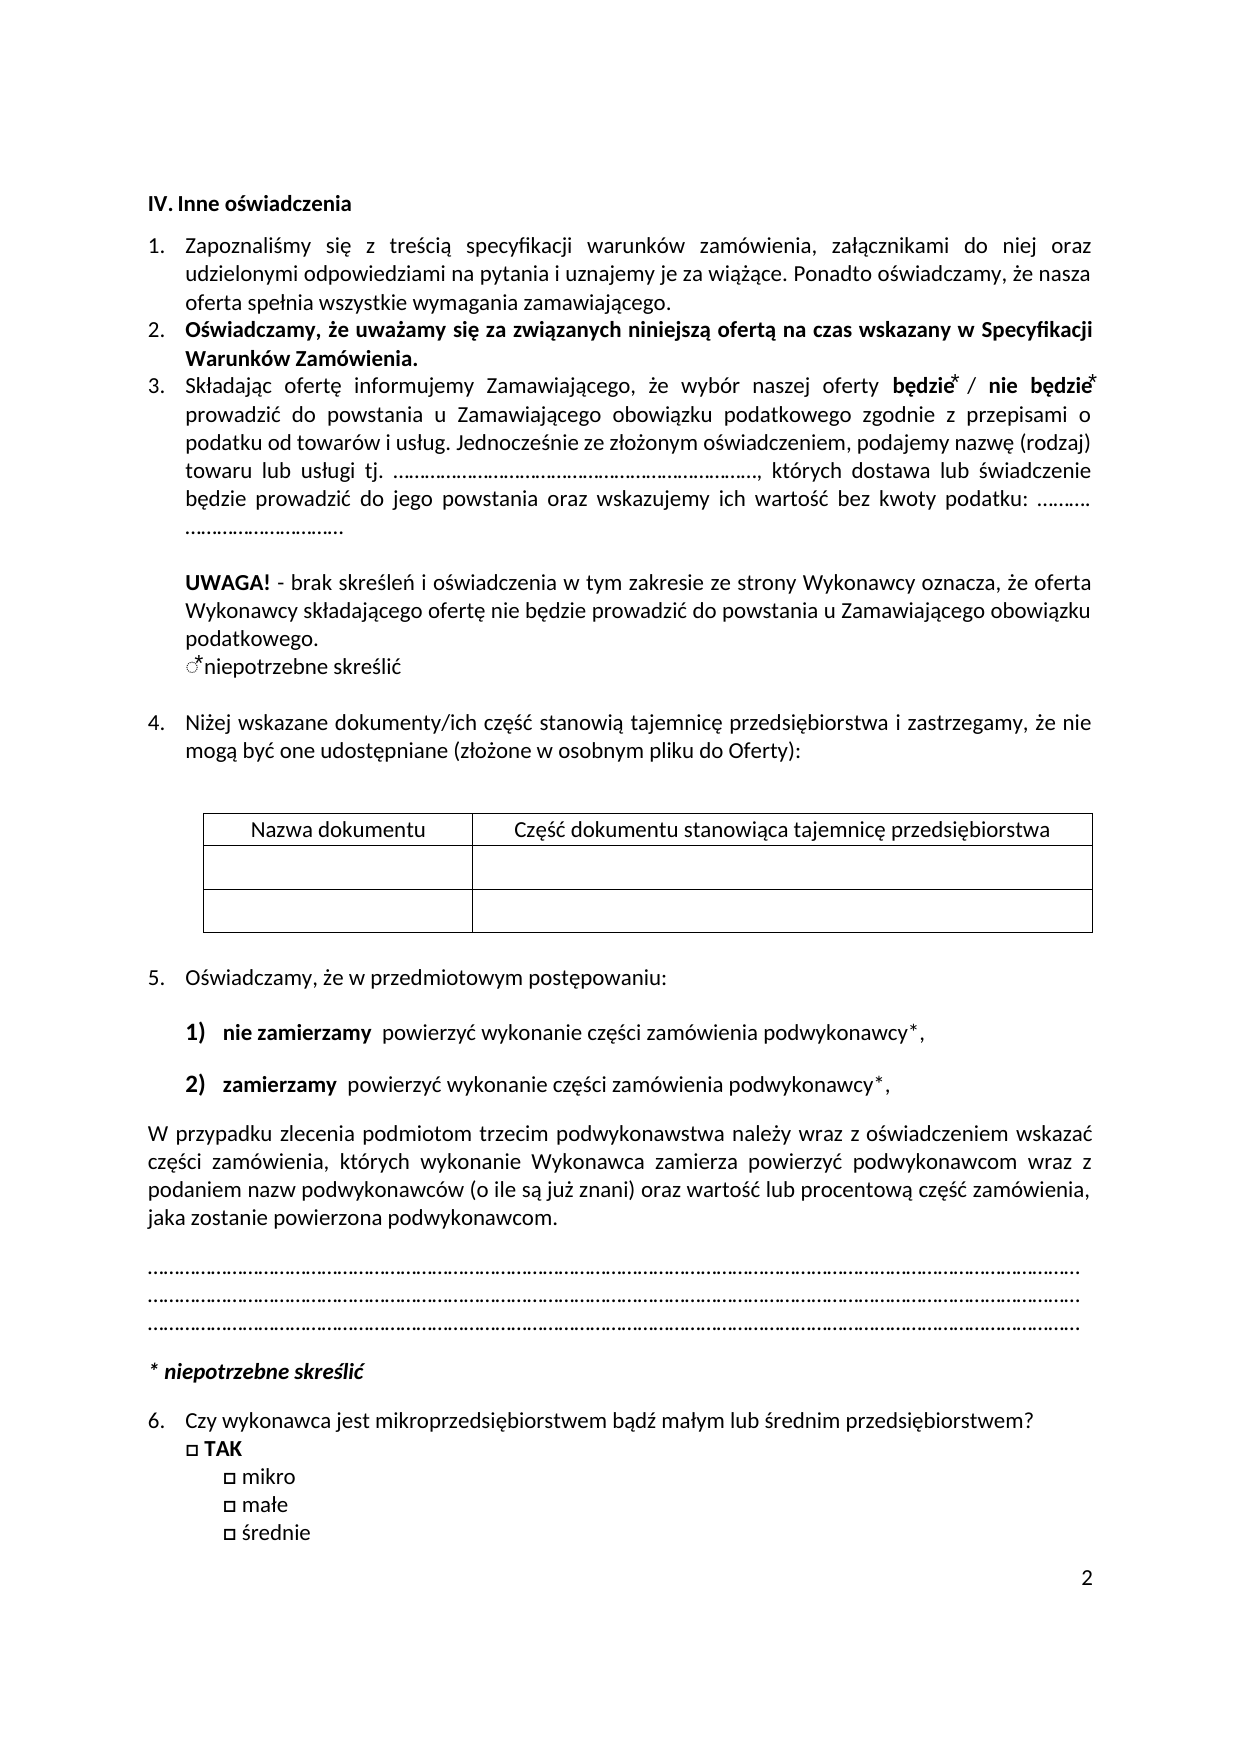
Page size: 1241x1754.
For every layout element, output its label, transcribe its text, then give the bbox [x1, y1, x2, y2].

list UWAGA! - brak skreśleń i oświadczenia w tym zakresie ze strony Wykonawcy oznacza, że oferta Wykonawcy składającego ofertę nie będzie prowadzić do powstania u Zamawiającego obowiązku podatkowego. [185, 568, 1093, 652]
list ⃰ niepotrzebne skreślić [185, 652, 1093, 680]
list zamierzamy powierzyć wykonanie części zamówienia podwykonawcy*, [185, 1068, 1093, 1098]
table_header Część dokumentu stanowiąca tajemnicę przedsiębiorstwa [473, 814, 1092, 845]
table_cell [473, 846, 1092, 888]
text ……………………………………………………………………………………………………………………………………………………………………………………………………………………………………………………………………………………………………………………………………………………………………………………………………………………………………………………………………………………… [148, 1252, 1093, 1336]
list nie zamierzamy powierzyć wykonanie części zamówienia podwykonawcy*, [185, 1016, 1093, 1047]
list Oświadczamy, że w przedmiotowym postępowaniu: [148, 963, 1093, 991]
text W przypadku zlecenia podmiotom trzecim podwykonawstwa należy wraz z oświadczeniem wskazać części zamówienia, których wykonanie Wykonawca zamierza powierzyć podwykonawcom wraz z podaniem nazw podwykonawców (o ile są już znani) oraz wartość lub procentową część zamówienia, jaka zostanie powierzona podwykonawcom. [148, 1119, 1093, 1231]
text * niepotrzebne skreślić [148, 1357, 1093, 1385]
table_cell [473, 890, 1092, 932]
list Zapoznaliśmy się z treścią specyfikacji warunków zamówienia, załącznikami do niej oraz udzielonymi odpowiedziami na pytania i uznajemy je za wiążące. Ponadto oświadczamy, że nasza oferta spełnia wszystkie wymagania zamawiającego. [148, 232, 1093, 316]
list □ TAK [148, 1434, 1093, 1462]
list Niżej wskazane dokumenty/ich część stanowią tajemnicę przedsiębiorstwa i zastrzegamy, że nie mogą być one udostępniane (złożone w osobnym pliku do Oferty): [148, 708, 1093, 764]
list Składając ofertę informujemy Zamawiającego, że wybór naszej oferty będzie⃰ / nie będzie⃰ prowadzić do powstania u Zamawiającego obowiązku podatkowego zgodnie z przepisami o podatku od towarów i usług. Jednocześnie ze złożonym oświadczeniem, podajemy nazwę (rodzaj) towaru lub usługi tj. ……………………………………………………………, których dostawa lub świadczenie będzie prowadzić do jego powstania oraz wskazujemy ich wartość bez kwoty podatku: ……….………………………… [148, 372, 1093, 540]
list □ małe [223, 1490, 1093, 1518]
list □ mikro [223, 1462, 1093, 1490]
table_header Nazwa dokumentu [204, 814, 472, 845]
table_cell [204, 890, 472, 932]
table_cell [204, 846, 472, 888]
list Inne oświadczenia [148, 189, 1093, 218]
list □ średnie [223, 1518, 1093, 1546]
list Czy wykonawca jest mikroprzedsiębiorstwem bądź małym lub średnim przedsiębiorstwem? [148, 1406, 1093, 1434]
list Oświadczamy, że uważamy się za związanych niniejszą ofertą na czas wskazany w Specyfikacji Warunków Zamówienia. [148, 316, 1093, 372]
